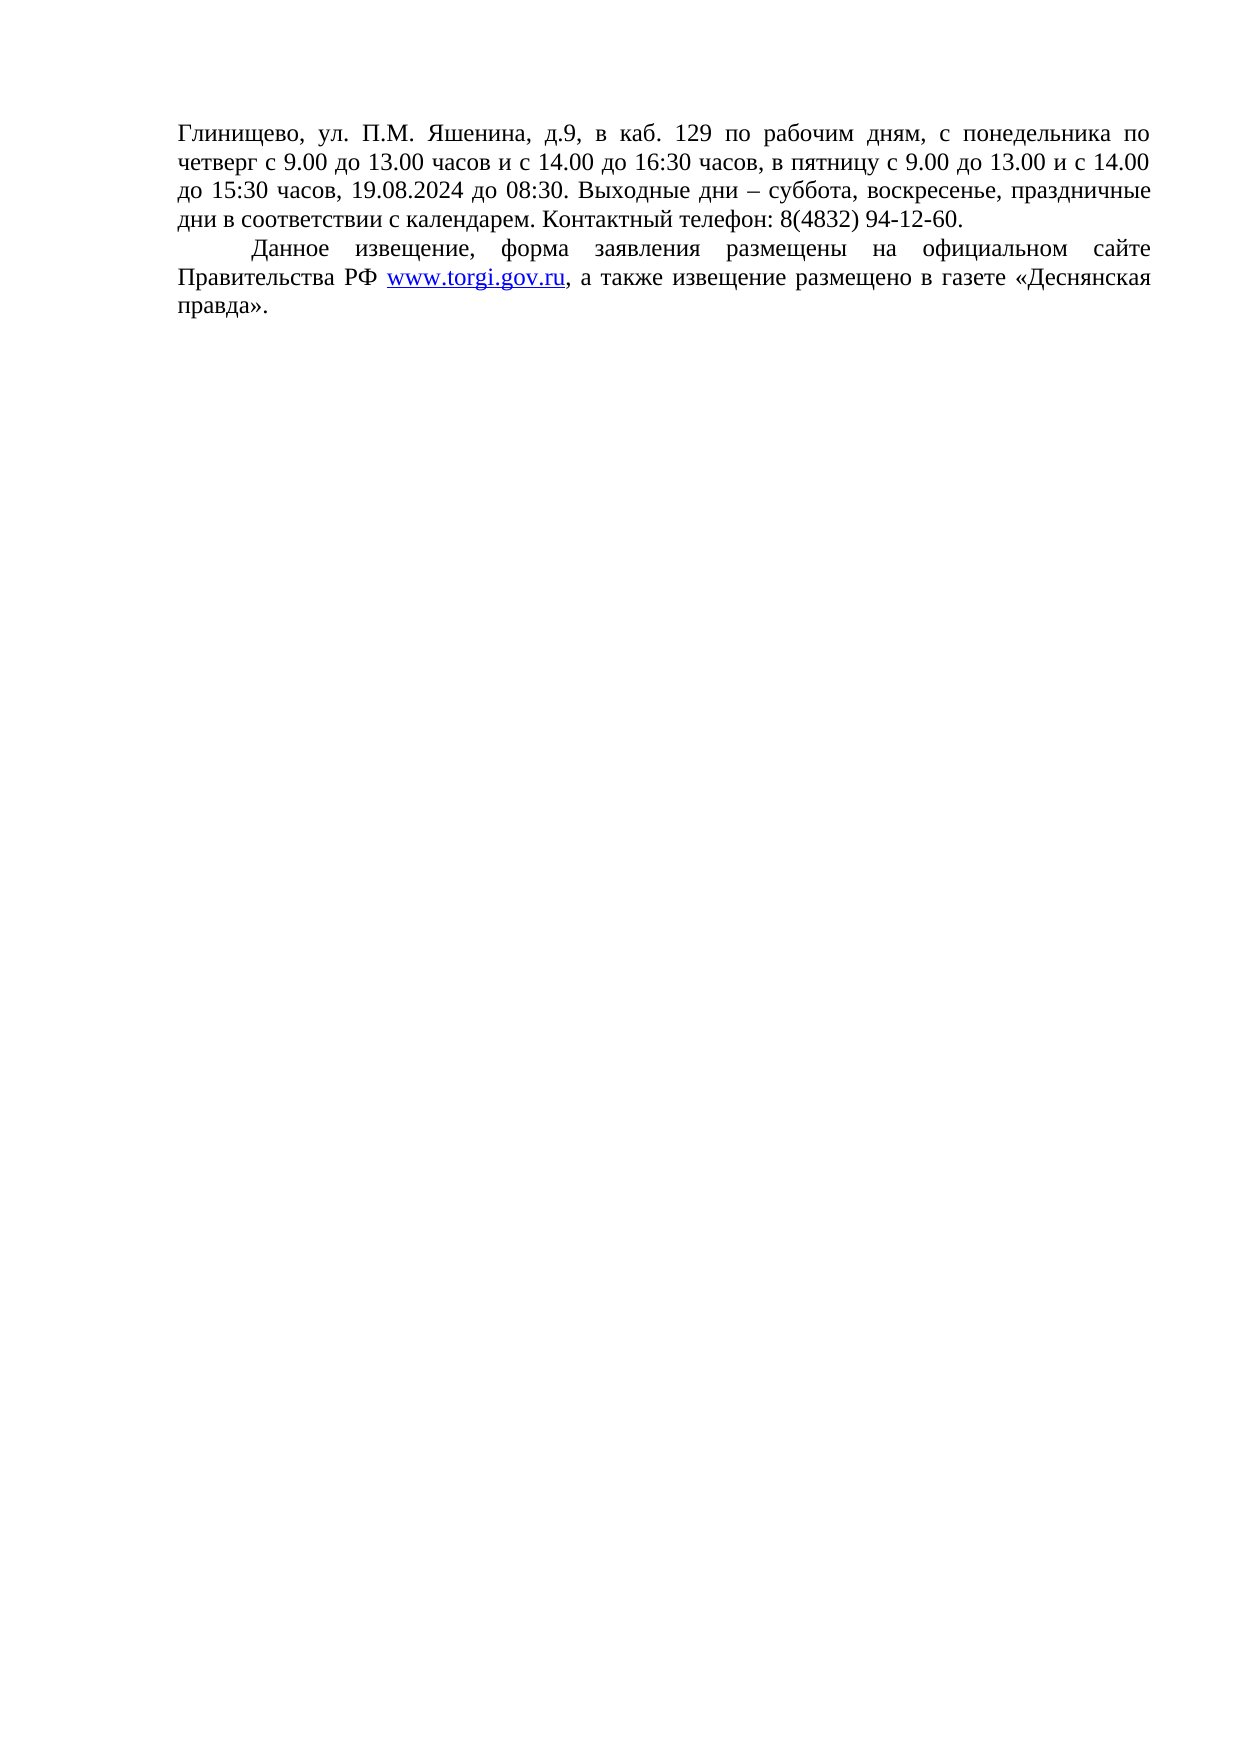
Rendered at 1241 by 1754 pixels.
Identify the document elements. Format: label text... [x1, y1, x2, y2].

text Данное извещение, форма заявления размещены на официальном сайте Правительства РФ www.torgi.gov.ru, а также извещение размещено в газете «Деснянская правда». [177, 233, 1152, 319]
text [177, 118, 1152, 233]
